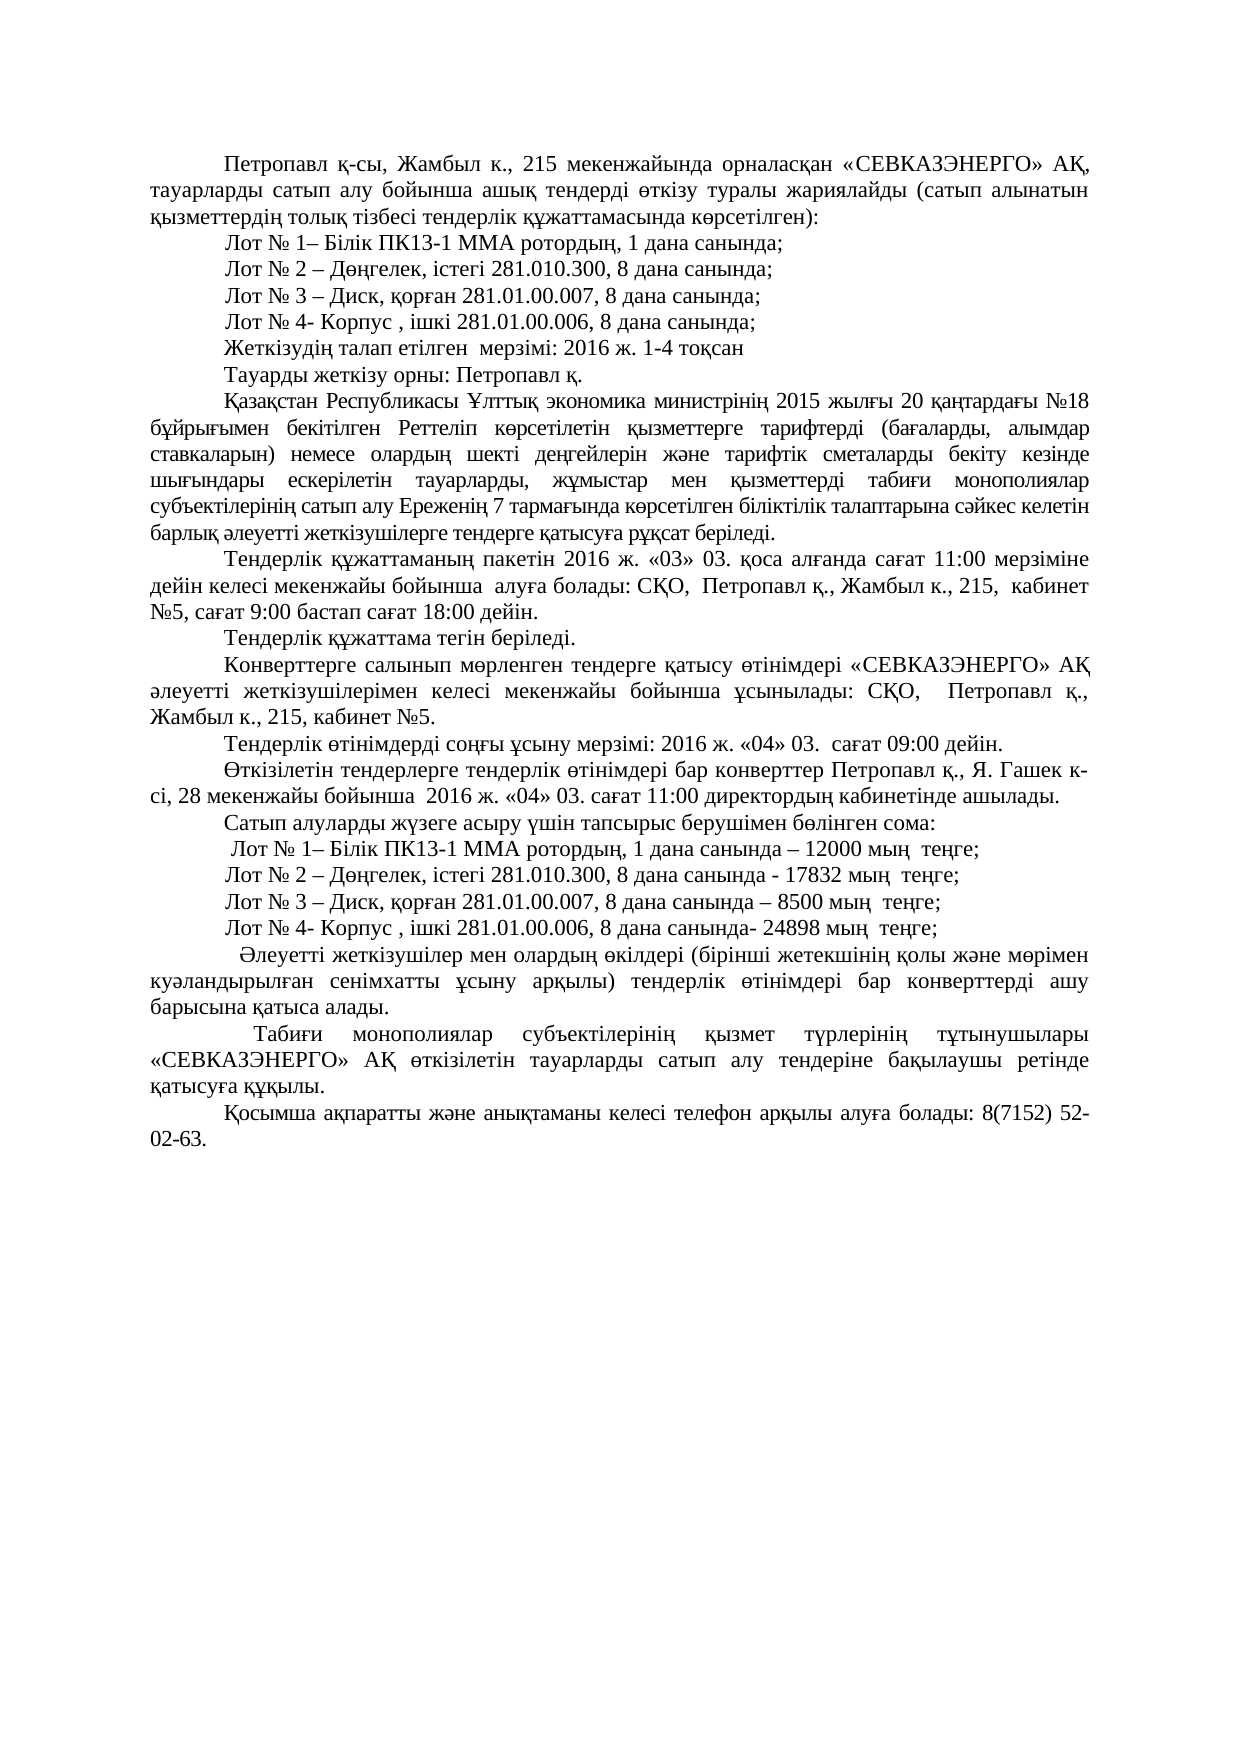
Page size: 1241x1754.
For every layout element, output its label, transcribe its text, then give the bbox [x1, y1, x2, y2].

text Тендерлік өтінімдерді соңғы ұсыну мерзімі: 2016 ж. «04» 03. сағат 09:00 дейін. [150, 730, 1090, 756]
text Табиғи монополиялар субъектілерінің қызмет түрлерінің тұтынушылары «СевКазЭнерго» АҚ өткізілетін тауарларды сатып алу тендеріне бақылаушы ретінде қатысуға құқылы. [150, 1020, 1090, 1099]
text Лот № 4- Корпус , ішкі 281.01.00.006, 8 дана санында; [225, 308, 1090, 334]
text Лот № 3 – Диск, қорған 281.01.00.007, 8 дана санында – 8500 мың теңге; [225, 888, 1090, 914]
text Қазақстан Республикасы Ұлттық экономика министрінің 2015 жылғы 20 қаңтардағы №18 бұйрығымен бекітілген Реттеліп көрсетiлетiн қызметтерге тарифтерді (бағаларды, алымдар ставкаларын) немесе олардың шекті деңгейлерін және тарифтік сметаларды бекіту кезінде шығындары ескерiлетiн тауарларды, жұмыстар мен қызметтерді табиғи монополиялар субъектiлерiнiң сатып алу Ереженің 7 тармағында көрсетілген біліктілік талаптарына сәйкес келетін барлық әлеуетті жеткізушілерге тендерге қатысуға рұқсат беріледі. [150, 387, 1090, 545]
text Жеткізудің талап етілген мерзімі: 2016 ж. 1-4 тоқсан [150, 334, 1090, 361]
text Әлеуетті жеткізушілер мен олардың өкілдері (бірінші жетекшінің қолы және мөрімен куәландырылған сенімхатты ұсыну арқылы) тендерлік өтінімдері бар конверттерді ашу барысына қатыса алады. [150, 941, 1090, 1020]
text Лот № 1– Білік ПК13-1 ММА ротордың, 1 дана санында; [225, 229, 1090, 255]
text Лот № 3 – Диск, қорған 281.01.00.007, 8 дана санында; [225, 282, 1090, 308]
text Лот № 2 – Дөңгелек, істегі 281.010.300, 8 дана санында; [225, 255, 1090, 282]
text Лот № 4- Корпус , ішкі 281.01.00.006, 8 дана санында- 24898 мың теңге; [225, 914, 1090, 941]
text Тауарды жеткізу орны: Петропавл қ. [150, 361, 1090, 387]
text Петропавл қ-сы, Жамбыл к., 215 мекенжайында орналасқан «СевКазЭнерго» АҚ, тауарларды сатып алу бойынша ашық тендерді өткізу туралы жариялайды (сатып алынатын қызметтердің толық тізбесі тендерлік құжаттамасында көрсетілген): [150, 150, 1090, 229]
text Сатып алуларды жүзеге асыру үшін тапсырыс берушімен бөлінген сома: [150, 809, 1090, 835]
text Тендерлік құжаттаманың пакетін 2016 ж. «03» 03. қоса алғанда сағат 11:00 мерзіміне дейін келесі мекенжайы бойынша алуға болады: СҚО, Петропавл қ., Жамбыл к., 215, кабинет №5, сағат 9:00 бастап сағат 18:00 дейін. [150, 545, 1090, 624]
text Лот № 1– Білік ПК13-1 ММА ротордың, 1 дана санында – 12000 мың теңге; [225, 835, 1090, 862]
text Қосымша ақпаратты және анықтаманы келесі телефон арқылы алуға болады: 8(7152) 52-02-63. [150, 1099, 1090, 1151]
text Конверттерге салынып мөрленген тендерге қатысу өтінімдері «СевКазЭнерго» АҚ әлеуетті жеткізушілерімен келесі мекенжайы бойынша ұсынылады: СҚО, Петропавл қ., Жамбыл к., 215, кабинет №5. [150, 651, 1090, 730]
text Лот № 2 – Дөңгелек, істегі 281.010.300, 8 дана санында - 17832 мың теңге; [225, 862, 1090, 888]
text Тендерлік құжаттама тегін беріледі. [150, 624, 1090, 651]
text Өткізілетін тендерлерге тендерлік өтінімдері бар конверттер Петропавл қ., Я. Гашек к-сі, 28 мекенжайы бойынша 2016 ж. «04» 03. сағат 11:00 директордың кабинетінде ашылады. [150, 756, 1090, 809]
